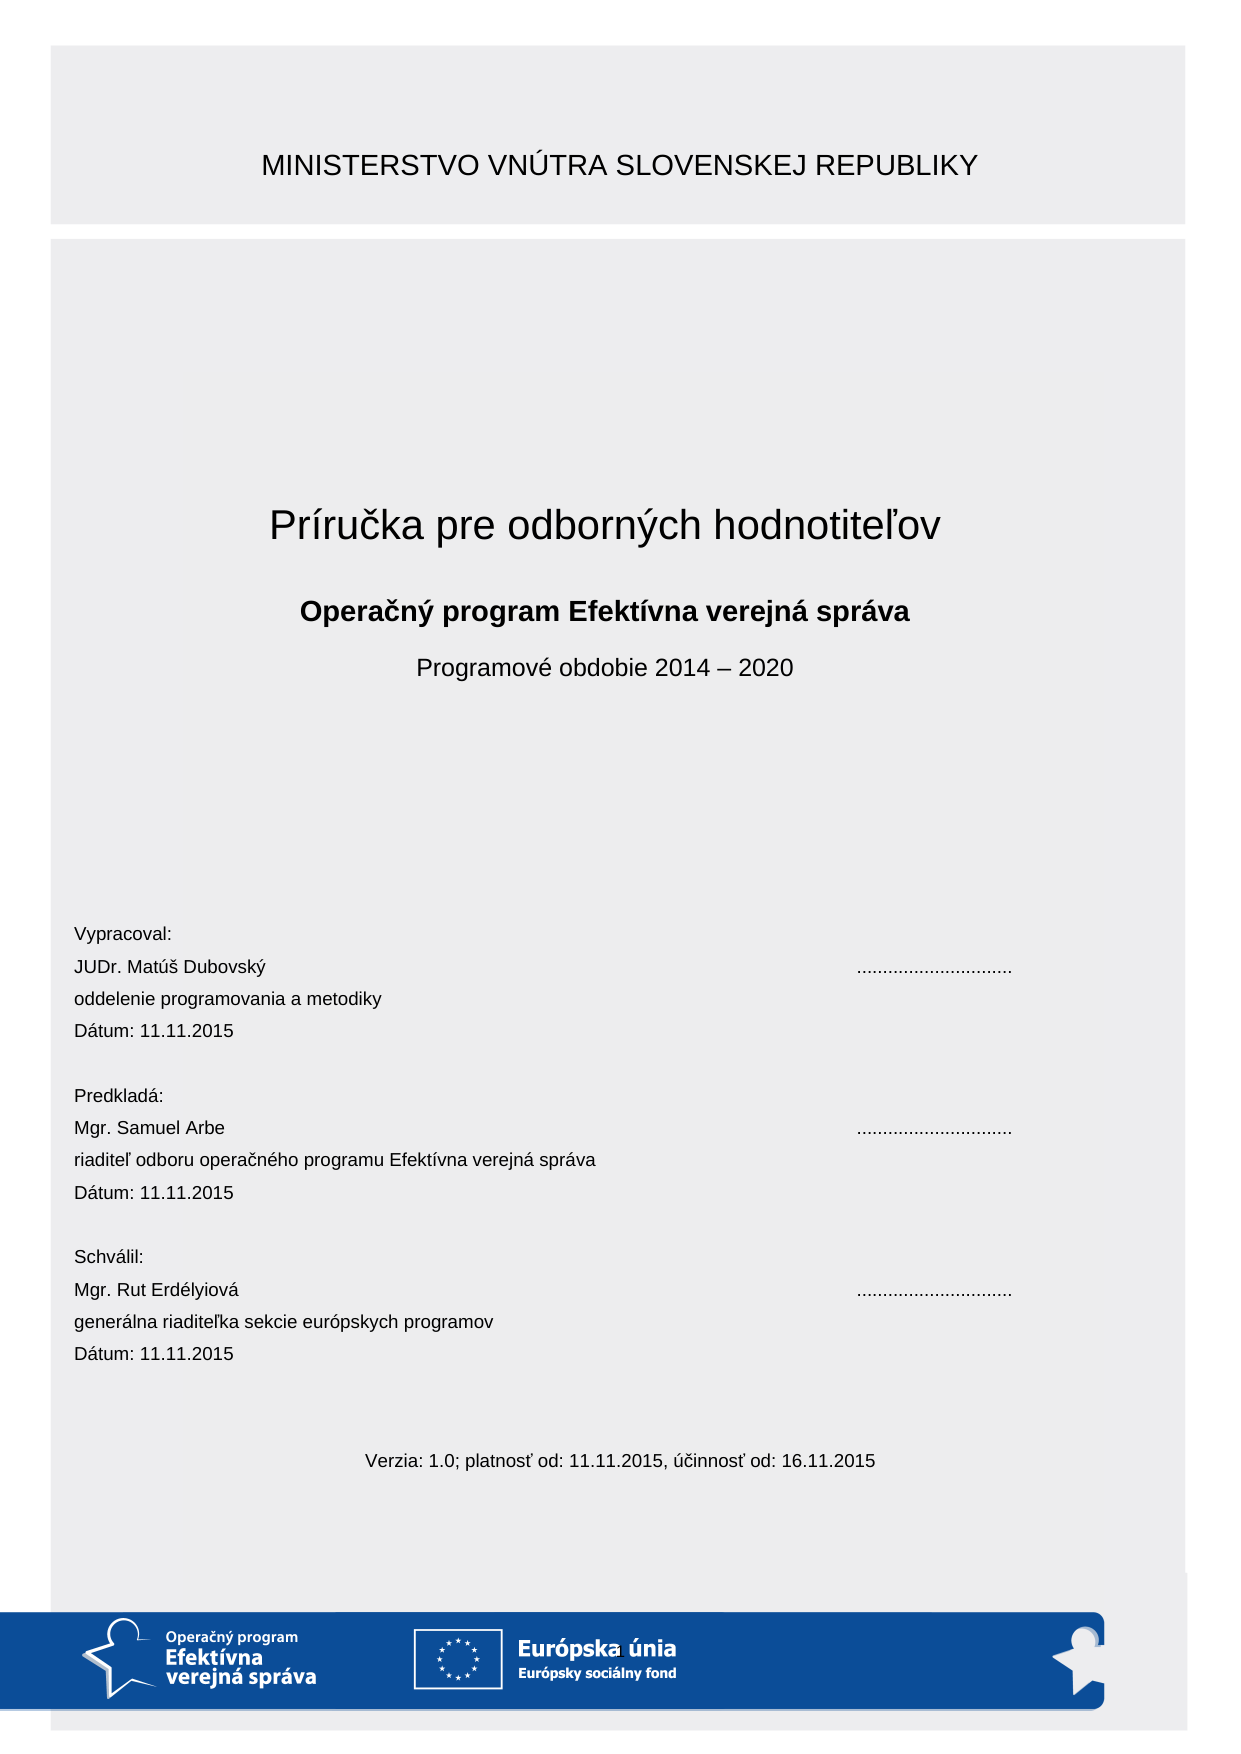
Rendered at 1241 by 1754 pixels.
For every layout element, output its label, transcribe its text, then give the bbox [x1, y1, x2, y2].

text Príručka pre odborných hodnotiteľov [148, 500, 1062, 548]
text Operačný program Efektívna verejná správa [148, 594, 1062, 627]
text Mgr. Samuel Arbe .............................. [74, 1117, 1092, 1138]
text Vypracoval: [74, 923, 1092, 945]
text generálna riaditeľka sekcie európskych programov [74, 1311, 1092, 1332]
picture [0, 16, 1240, 1754]
text Mgr. Rut Erdélyiová .............................. [74, 1278, 1092, 1300]
text Schválil: [29, 1246, 1092, 1268]
text Dátum: 11.11.2015 [74, 1343, 1092, 1364]
text Programové obdobie 2014 – 2020 [148, 652, 1062, 681]
text Verzia: 1.0; platnosť od: 11.11.2015, účinnosť od: 16.11.2015 [148, 1449, 1092, 1471]
text oddelenie programovania a metodiky [74, 988, 1092, 1009]
text Dátum: 11.11.2015 [74, 1182, 1092, 1203]
text MINISTERSTVO VNÚTRA SLOVENSKEJ REPUBLIKY [148, 148, 1092, 181]
text riaditeľ odboru operačného programu Efektívna verejná správa [29, 1149, 1092, 1171]
text JUDr. Matúš Dubovský .............................. [74, 956, 1092, 977]
text Dátum: 11.11.2015 [74, 1020, 1092, 1042]
text Predkladá: [29, 1085, 1092, 1106]
